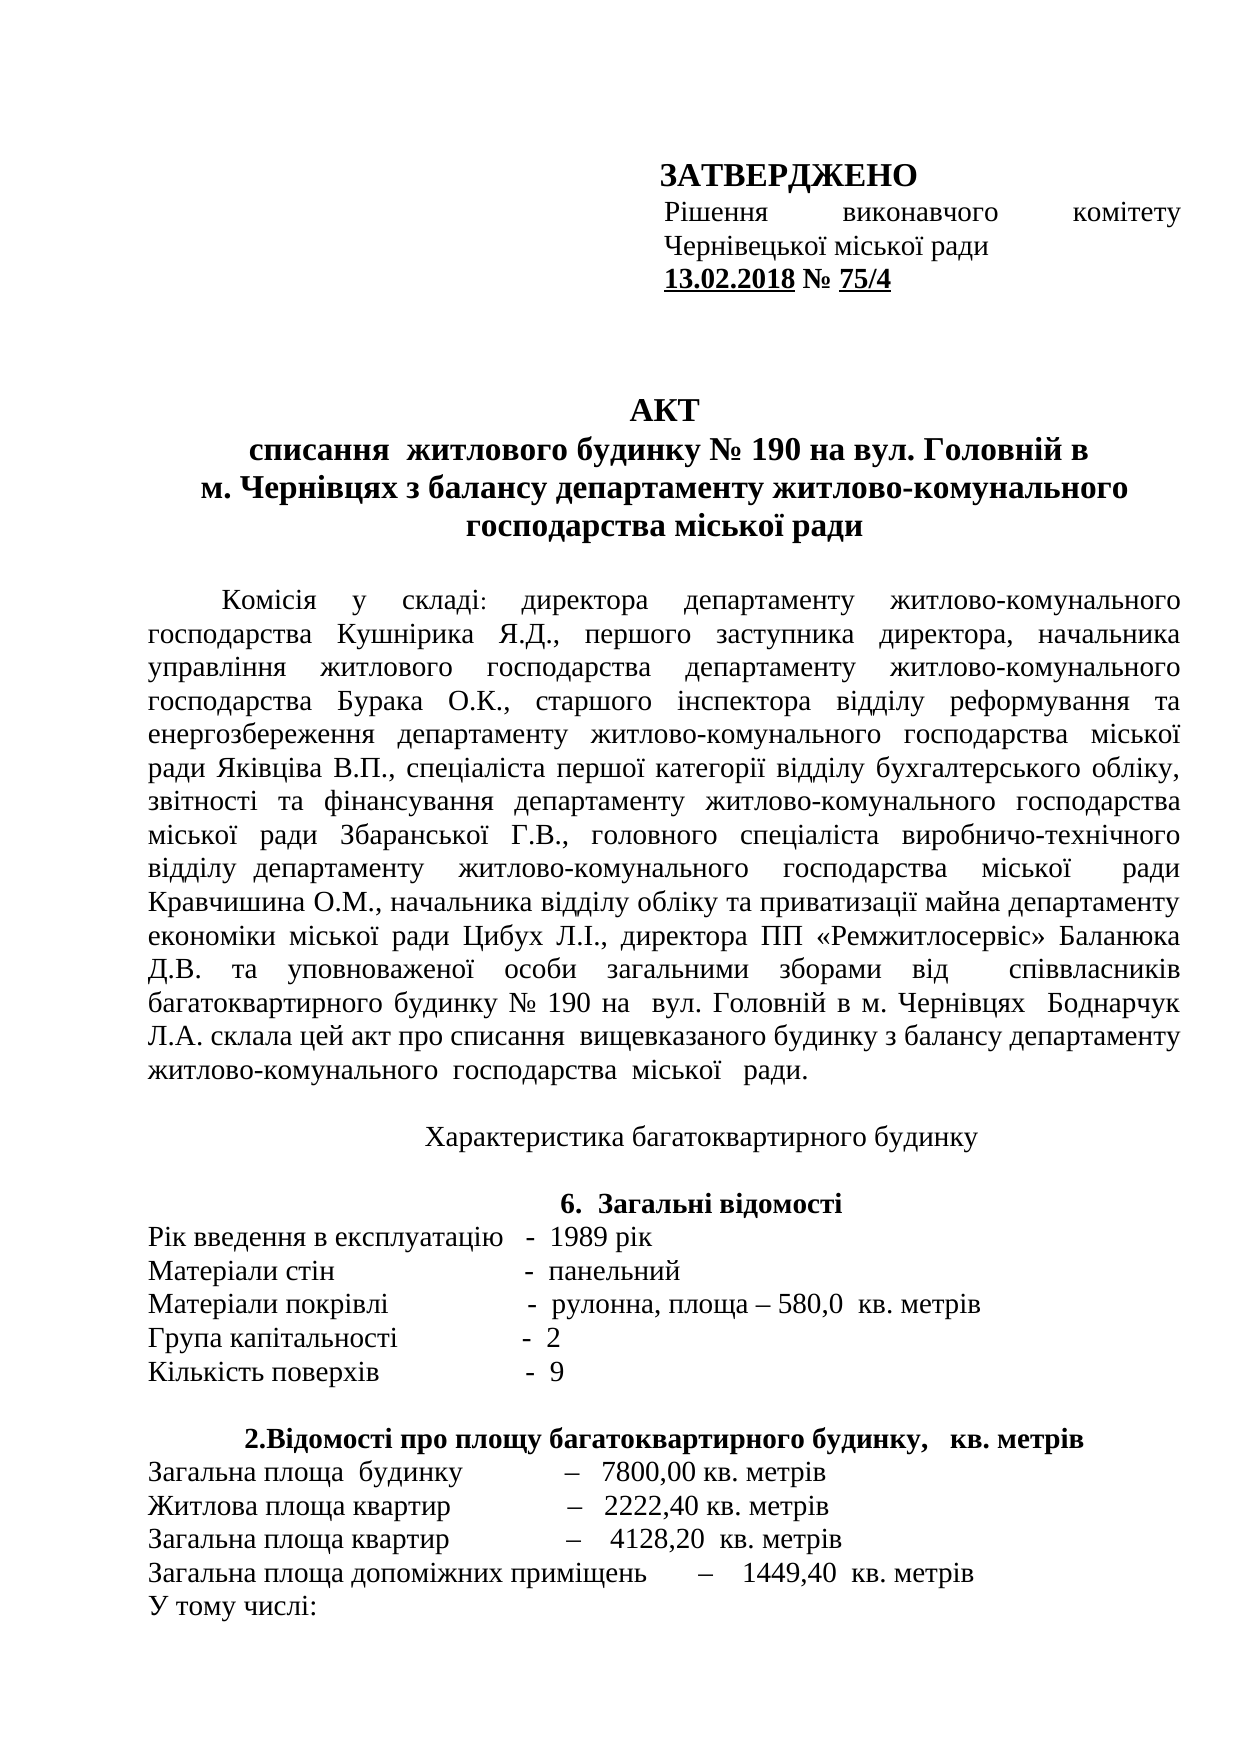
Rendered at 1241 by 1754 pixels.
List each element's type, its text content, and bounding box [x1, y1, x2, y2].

text Житлова площа квартир – 2222,40 кв. метрів [148, 1488, 1181, 1521]
text Група капітальності - 2 [148, 1320, 1181, 1354]
text ЗАТВЕРДЖЕНО [369, 156, 1181, 194]
text Матеріали покрівлі - рулонна, площа – 580,0 кв. метрів [148, 1287, 1181, 1320]
text Рік введення в експлуатацію - 1989 рік [148, 1219, 1181, 1253]
text АКТ [148, 391, 1181, 429]
text Комісія у складі: директора департаменту житлово-комунального господарства Кушнірика Я.Д., першого заступника директора, начальника управління житлового господарства департаменту житлово-комунального господарства Бурака О.К., старшого інспектора відділу реформування та енергозбереження департаменту житлово-комунального господарства міської ради Яківціва В.П., спеціаліста першої категорії відділу бухгалтерського обліку, звітності та фінансування департаменту житлово-комунального господарства міської ради Збаранської Г.В., головного спеціаліста виробничо-технічного відділу департаменту житлово-комунального господарства міської ради Кравчишина О.М., начальника відділу обліку та приватизації майна департаменту економіки міської ради Цибух Л.І., директора ПП «Ремжитлосервіс» Баланюка Д.В. та уповноваженої особи загальними зборами від співвласників багатоквартирного будинку № 190 на вул. Головній в м. Чернівцях Боднарчук Л.А. склала цей акт про списання вищевказаного будинку з балансу департаменту житлово-комунального господарства міської ради. [148, 582, 1181, 1085]
text списання житлового будинку № 190 на вул. Головній в [148, 429, 1181, 467]
text Матеріали стін - панельний [148, 1253, 1181, 1287]
text Загальна площа будинку – 7800,00 кв. метрів [148, 1454, 1181, 1488]
text Загальна площа допоміжних приміщень – 1449,40 кв. метрів [148, 1555, 1181, 1588]
text Кількість поверхів - 9 [148, 1354, 1181, 1387]
text У тому числі: [148, 1588, 1181, 1622]
text Загальна площа квартир – 4128,20 кв. метрів [148, 1521, 1181, 1555]
text Характеристика багатоквартирного будинку [148, 1119, 1181, 1152]
text 2.Відомості про площу багатоквартирного будинку, кв. метрів [148, 1421, 1181, 1454]
list Загальні відомості [221, 1186, 1181, 1219]
text 13.02.2018 № 75/4 [664, 261, 1181, 295]
text Рішення виконавчого комітету Чернівецької міської ради [664, 194, 1181, 261]
text м. Чернівцях з балансу департаменту житлово-комунального господарства міської ради [148, 467, 1181, 544]
